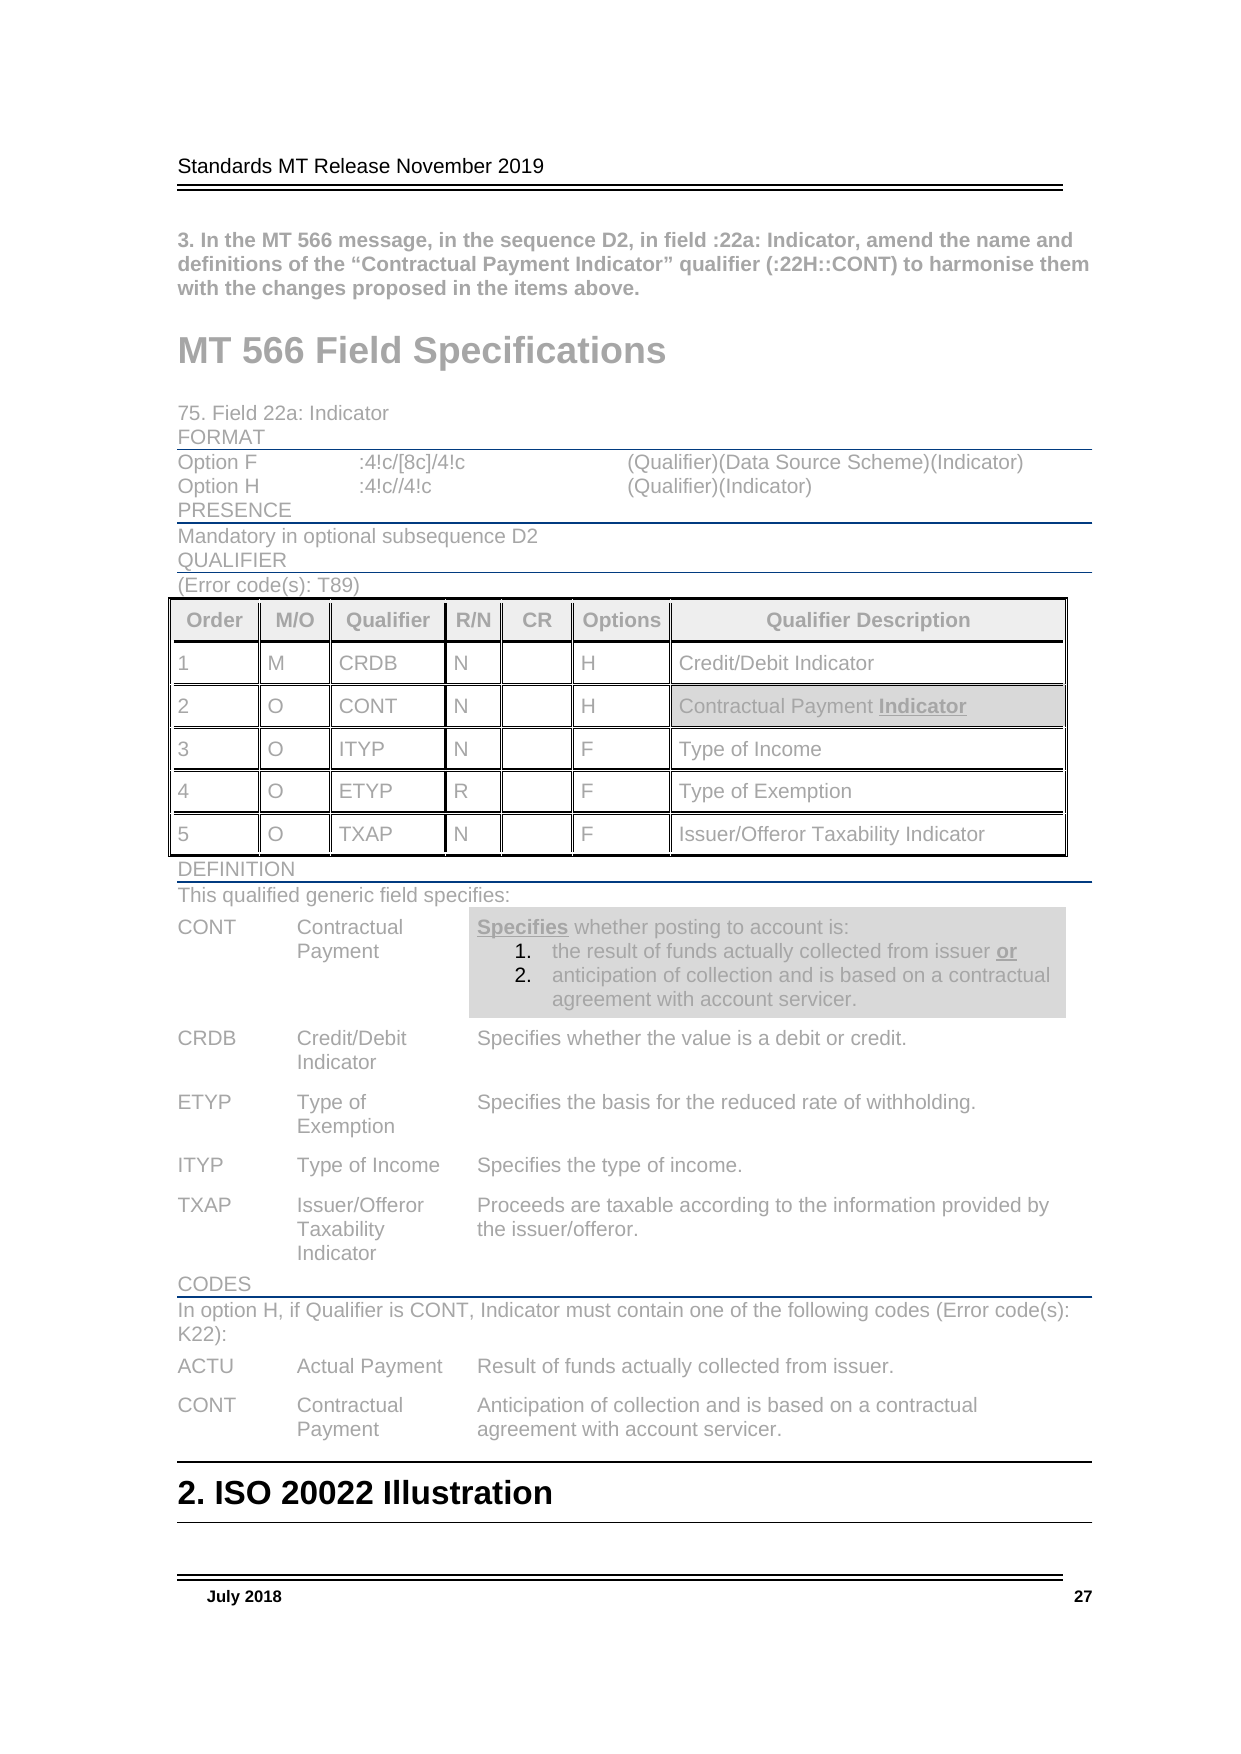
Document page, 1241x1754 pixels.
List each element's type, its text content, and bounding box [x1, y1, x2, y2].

table_cell R [447, 772, 500, 811]
table_cell [503, 686, 571, 726]
table_cell Specifies whether the value is a debit or credit. [469, 1018, 1066, 1082]
table_cell (Qualifier)(Indicator) [627, 474, 1074, 498]
table_cell Contractual Payment Indicator [671, 683, 1066, 726]
table_header Actual Payment [289, 1346, 469, 1385]
table_header Option F [177, 450, 359, 474]
table_cell 3 [169, 726, 259, 768]
table_cell CRDB [332, 643, 444, 683]
table_header Order [171, 600, 259, 640]
table_cell Type of Exemption [289, 1082, 469, 1145]
text FORMAT [177, 425, 1092, 449]
text 2. ISO 20022 Illustration [177, 1463, 1092, 1522]
table_cell Credit/Debit Indicator [672, 640, 1065, 683]
table_cell Option H [177, 474, 359, 498]
table_cell Issuer/Offeror Taxability Indicator [289, 1185, 469, 1272]
table_header CR [502, 600, 573, 640]
table_cell [503, 643, 571, 683]
table_header Specifies whether posting to account is: the result of funds actually collected from issuer or anticipation of collection and is based on a contractual agreement with account servicer. [469, 907, 1066, 1018]
table_cell N [447, 643, 500, 683]
text PRESENCE [177, 498, 1092, 522]
table_cell O [260, 815, 331, 854]
table_header Qualifier Description [671, 600, 1065, 640]
table_cell O [261, 772, 329, 811]
text 3. In the MT 566 message, in the sequence D2, in field :22a: Indicator, amend the name and definitions of the “Contractual Payment Indicator” qualifier (:22H::CONT) to harmonise them with the changes proposed in the items above. [177, 227, 1092, 299]
table_header ACTU [169, 1346, 289, 1385]
text In option H, if Qualifier is CONT, Indicator must contain one of the following codes (Error code(s): K22): [177, 1298, 1092, 1346]
table_cell TXAP [331, 815, 445, 854]
table_header M/O [260, 600, 331, 640]
table_cell M [261, 643, 329, 683]
text QUALIFIER [177, 548, 1092, 572]
text This qualified generic field specifies: [177, 883, 1092, 907]
table_cell Proceeds are taxable according to the information provided by the issuer/offeror. [469, 1185, 1066, 1272]
table_cell F [574, 729, 669, 768]
text Mandatory in optional subsequence D2 [177, 524, 1092, 548]
table_cell ITYP [169, 1145, 289, 1185]
table_header (Qualifier)(Data Source Scheme)(Indicator) [627, 450, 1074, 474]
table_header Options [573, 600, 671, 640]
text 75. Field 22a: Indicator [177, 401, 1092, 425]
table_cell 1 [171, 640, 258, 683]
table_cell [503, 772, 571, 811]
table_cell Type of Exemption [672, 768, 1065, 811]
table_cell Type of Income [289, 1145, 469, 1185]
table_header CONT [169, 907, 289, 1018]
table_cell Anticipation of collection and is based on a contractual agreement with account servicer. [469, 1385, 1066, 1449]
table_cell O [261, 729, 329, 768]
table_cell [503, 729, 571, 768]
table_cell F [574, 772, 669, 811]
table_cell ITYP [332, 729, 444, 768]
table_cell TXAP [169, 1185, 289, 1272]
text MT 566 Field Specifications [177, 328, 1092, 372]
table_cell N [447, 729, 500, 768]
table_cell Contractual Payment [289, 1385, 469, 1449]
table_cell CONT [169, 1385, 289, 1449]
table_cell [502, 815, 573, 854]
table_cell :4!c//4!c [359, 474, 627, 498]
table_cell Issuer/Offeror Taxability Indicator [671, 811, 1065, 854]
table_cell 4 [171, 768, 258, 811]
table_cell 2 [169, 683, 259, 726]
table_cell ETYP [169, 1082, 289, 1145]
text (Error code(s): T89) [177, 573, 1092, 597]
table_cell CRDB [169, 1018, 289, 1082]
table_cell 5 [171, 811, 259, 854]
table_header Contractual Payment [289, 907, 469, 1018]
text DEFINITION [177, 857, 1092, 881]
table_cell O [261, 686, 329, 726]
table_cell N [445, 815, 502, 854]
table_cell ETYP [332, 772, 444, 811]
table_cell CONT [332, 686, 444, 726]
table_header R/N [445, 600, 502, 640]
table_cell H [574, 643, 669, 683]
table_header :4!c/[8c]/4!c [359, 450, 627, 474]
text CODES [177, 1272, 1092, 1296]
table_cell Specifies the type of income. [469, 1145, 1066, 1185]
table_cell Credit/Debit Indicator [289, 1018, 469, 1082]
table_cell Specifies the basis for the reduced rate of withholding. [469, 1082, 1066, 1145]
table_cell Type of Income [671, 726, 1066, 768]
table_header Qualifier [331, 600, 445, 640]
table_header Result of funds actually collected from issuer. [469, 1346, 1066, 1385]
table_cell F [573, 815, 671, 854]
table_cell N [447, 686, 500, 726]
table_cell H [574, 686, 669, 726]
